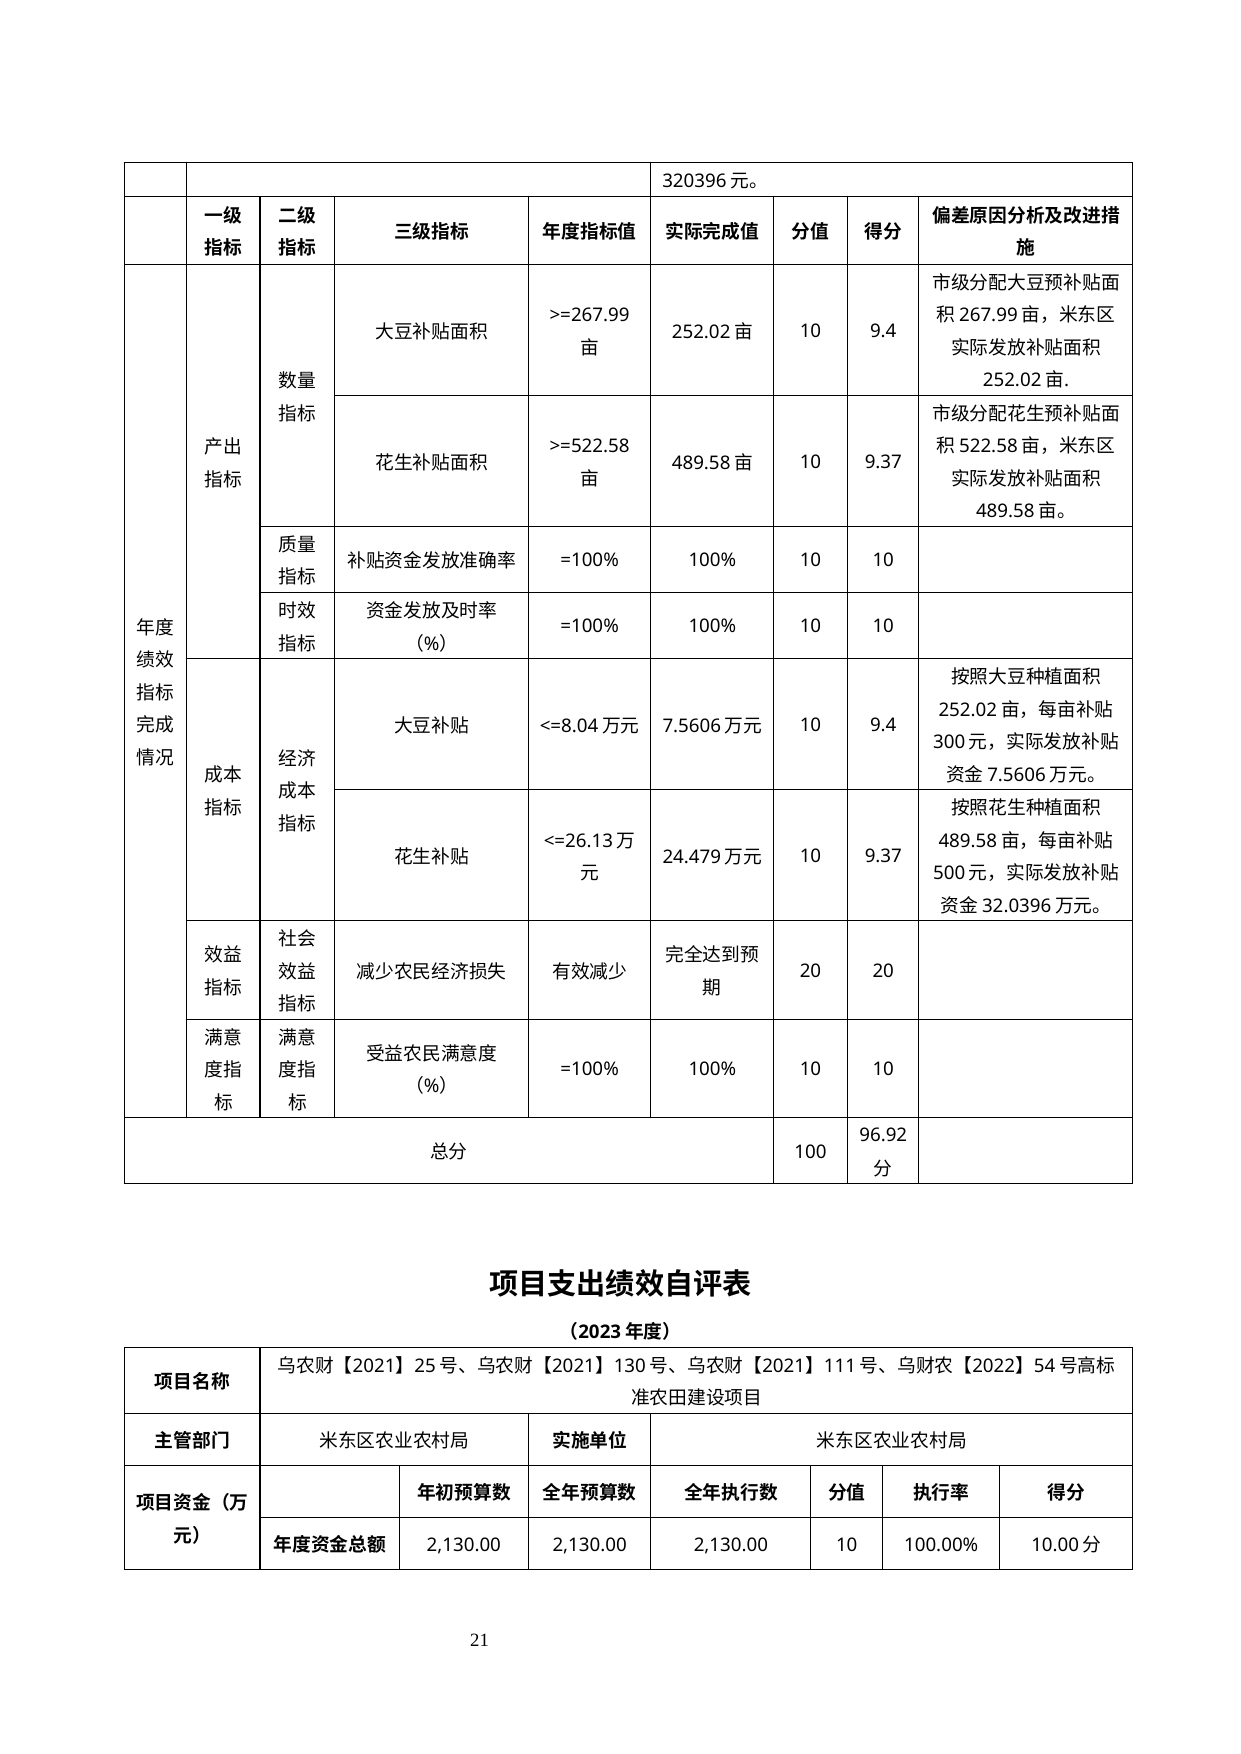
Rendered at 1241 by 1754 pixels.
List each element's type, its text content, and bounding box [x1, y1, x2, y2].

table_cell [125, 197, 186, 264]
table_cell 100% [651, 527, 773, 592]
table_cell 得分 [1000, 1466, 1132, 1517]
table_cell 数量指标 [261, 265, 334, 526]
table_cell 10 [848, 527, 918, 592]
table_cell 10 [774, 265, 847, 395]
table_cell 资金发放及时率（%） [335, 593, 528, 658]
table_cell 489.58亩 [651, 396, 773, 526]
table_cell 质量指标 [261, 527, 334, 592]
table_cell 大豆补贴 [335, 659, 528, 789]
table_cell [919, 1020, 1132, 1117]
table_cell 分值 [811, 1466, 882, 1517]
table_cell =100% [529, 1020, 650, 1117]
table_cell [919, 527, 1132, 592]
table_header 项目名称 [125, 1348, 259, 1413]
table_cell 满意度指标 [261, 1020, 334, 1117]
table_cell 效益指标 [187, 921, 259, 1019]
table_cell 时效指标 [261, 593, 334, 658]
table_cell 2,130.00 [529, 1518, 650, 1569]
table_cell 100.00% [883, 1518, 999, 1569]
table_cell 10 [774, 1020, 847, 1117]
table_cell 实际完成值 [651, 197, 773, 264]
table_cell 总分 [125, 1118, 773, 1183]
table_cell 一级指标 [187, 197, 259, 264]
table_cell 10 [848, 593, 918, 658]
table_cell 成本指标 [187, 659, 259, 920]
table_cell 花生补贴 [335, 790, 528, 920]
table_cell 2,130.00 [400, 1518, 528, 1569]
table_cell 96.92分 [848, 1118, 918, 1183]
table_cell 100% [651, 1020, 773, 1117]
table_cell >=267.99亩 [529, 265, 650, 395]
text 项目支出绩效自评表 [187, 1249, 1053, 1314]
table_cell 9.37 [848, 790, 918, 920]
table_cell 项目资金（万元） [125, 1466, 259, 1569]
table_cell 年度资金总额 [261, 1518, 399, 1569]
table_cell 10 [774, 527, 847, 592]
table_cell 10 [774, 593, 847, 658]
table_cell 20 [774, 921, 847, 1019]
table_cell 按照花生种植面积489.58亩，每亩补贴500元，实际发放补贴资金32.0396万元。 [919, 790, 1132, 920]
table_cell 经济成本指标 [261, 659, 334, 920]
table_cell =100% [529, 527, 650, 592]
table_cell 受益农民满意度（%） [335, 1020, 528, 1117]
table_cell 2,130.00 [651, 1518, 810, 1569]
table_cell 完全达到预期 [651, 921, 773, 1019]
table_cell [651, 163, 1132, 196]
table_cell 10 [774, 790, 847, 920]
table_cell 偏差原因分析及改进措施 [919, 197, 1132, 264]
table_cell 9.4 [848, 659, 918, 789]
table_cell 全年预算数 [529, 1466, 650, 1517]
table_cell 大豆补贴面积 [335, 265, 528, 395]
table_cell 补贴资金发放准确率 [335, 527, 528, 592]
table_cell 得分 [848, 197, 918, 264]
table_cell 年初预算数 [400, 1466, 528, 1517]
table_cell 减少农民经济损失 [335, 921, 528, 1019]
table_cell 米东区农业农村局 [651, 1414, 1132, 1465]
table_cell 9.4 [848, 265, 918, 395]
table_cell 252.02亩 [651, 265, 773, 395]
table_cell 10 [774, 659, 847, 789]
table_cell 10 [774, 396, 847, 526]
text （2023年度） [187, 1314, 1053, 1347]
table_cell 有效减少 [529, 921, 650, 1019]
table_cell 20 [848, 921, 918, 1019]
table_cell 按照大豆种植面积252.02亩，每亩补贴300元，实际发放补贴资金7.5606万元。 [919, 659, 1132, 789]
table_cell 10 [811, 1518, 882, 1569]
table_cell >=522.58亩 [529, 396, 650, 526]
table_cell 100 [774, 1118, 847, 1183]
table_cell [919, 593, 1132, 658]
table_cell =100% [529, 593, 650, 658]
table_cell 执行率 [883, 1466, 999, 1517]
table_cell 7.5606万元 [651, 659, 773, 789]
table_cell 社会效益指标 [261, 921, 334, 1019]
table_cell 三级指标 [335, 197, 528, 264]
table_cell 100% [651, 593, 773, 658]
table_cell 9.37 [848, 396, 918, 526]
table_cell 产出指标 [187, 265, 259, 658]
table_cell 10 [848, 1020, 918, 1117]
table_cell [919, 921, 1132, 1019]
table_cell <=8.04万元 [529, 659, 650, 789]
table_cell 年度指标值 [529, 197, 650, 264]
table_cell [261, 1466, 399, 1517]
table_header 乌农财【2021】25号、乌农财【2021】130号、乌农财【2021】111号、乌财农【2022】54号高标准农田建设项目 [261, 1348, 1132, 1413]
table_cell 主管部门 [125, 1414, 259, 1465]
table_cell 米东区农业农村局 [261, 1414, 528, 1465]
table_cell 年度绩效指标完成情况 [125, 265, 186, 1117]
table_cell 全年执行数 [651, 1466, 810, 1517]
table_cell 分值 [774, 197, 847, 264]
table_cell <=26.13万元 [529, 790, 650, 920]
table_cell 市级分配大豆预补贴面积267.99亩，米东区实际发放补贴面积252.02亩. [919, 265, 1132, 395]
table_cell 市级分配花生预补贴面积522.58亩，米东区实际发放补贴面积489.58亩。 [919, 396, 1132, 526]
table_cell [919, 1118, 1132, 1183]
table_cell 花生补贴面积 [335, 396, 528, 526]
table_cell 满意度指标 [187, 1020, 259, 1117]
table_cell 实施单位 [529, 1414, 650, 1465]
table_cell 10.00分 [1000, 1518, 1132, 1569]
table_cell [187, 163, 650, 196]
table_cell 二级指标 [261, 197, 334, 264]
table_cell 24.479万元 [651, 790, 773, 920]
